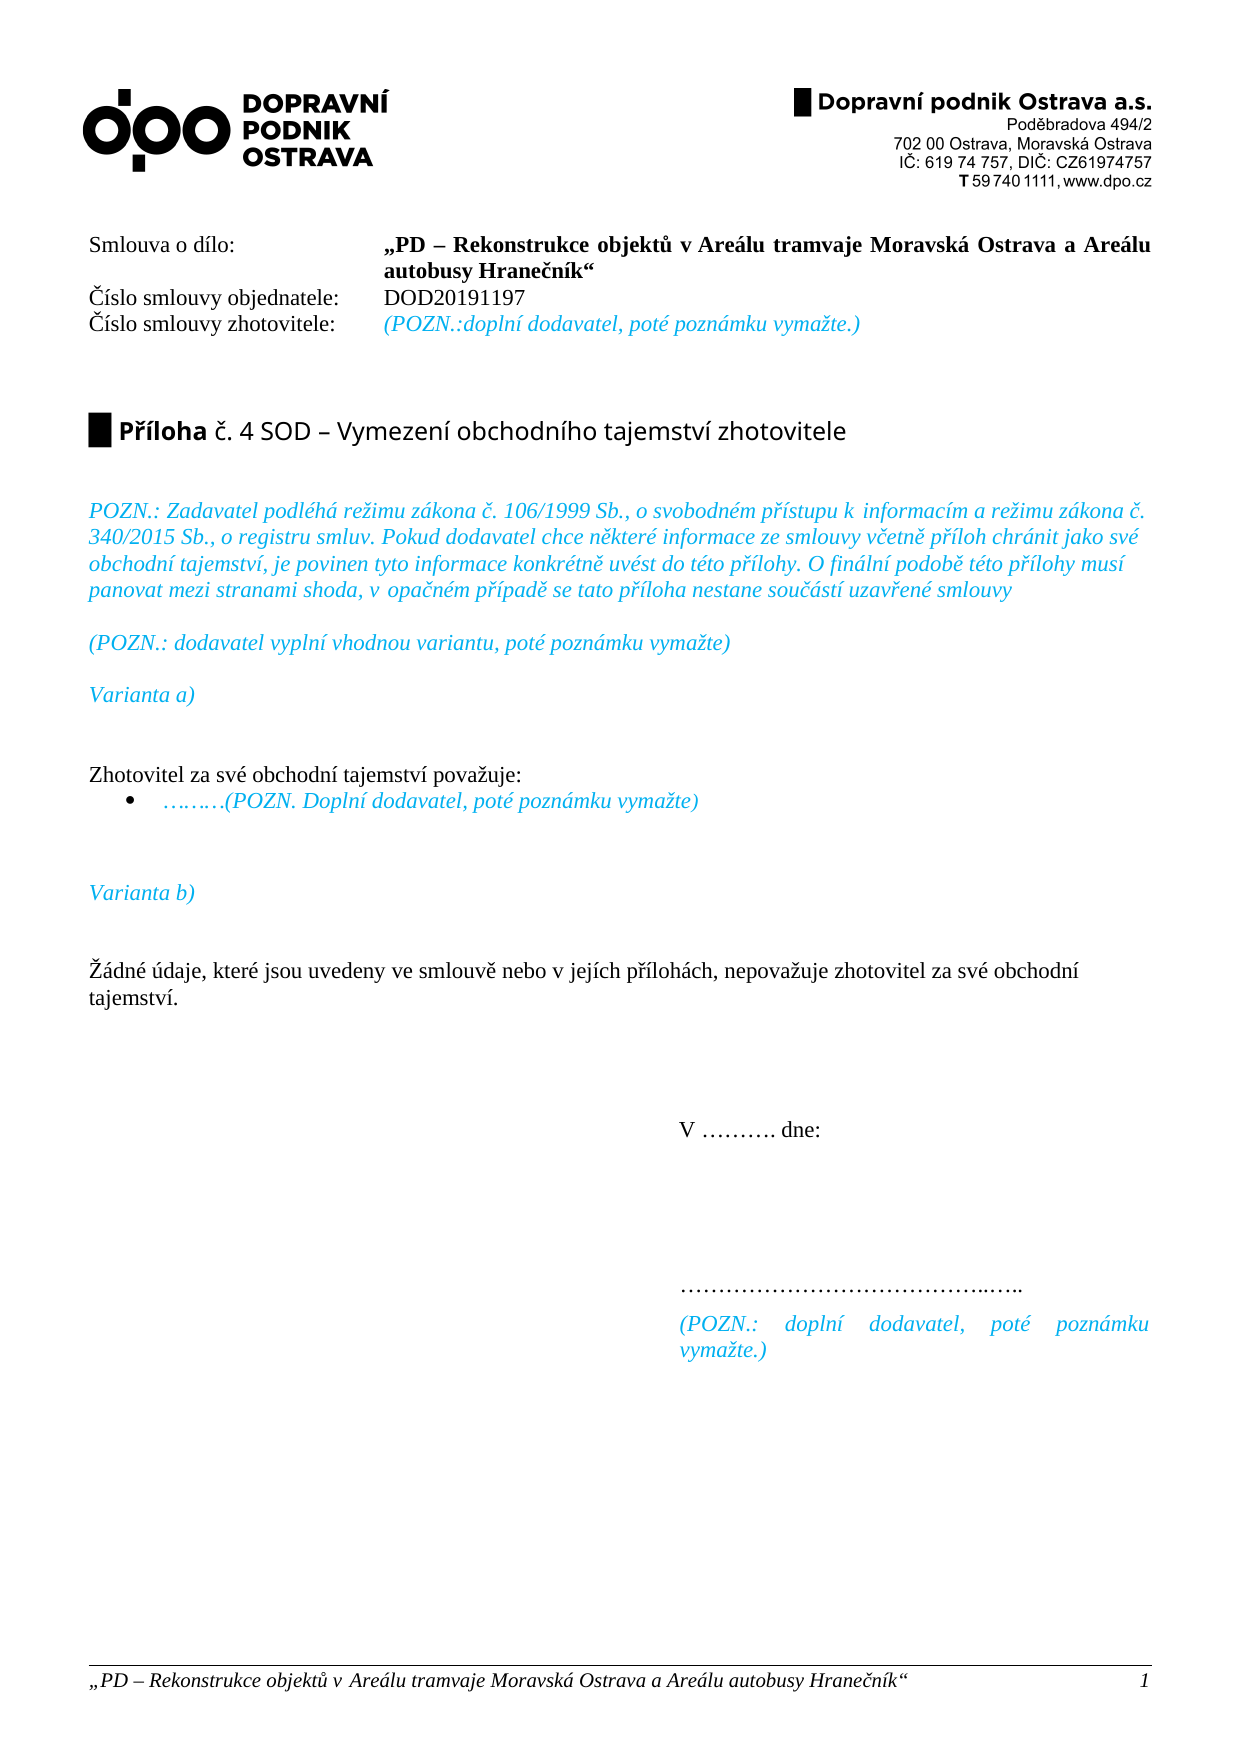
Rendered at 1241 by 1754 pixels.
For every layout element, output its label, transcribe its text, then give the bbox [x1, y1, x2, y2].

text Varianta a) [89, 682, 1152, 708]
list ………(POZN. Doplní dodavatel, poté poznámku vymažte) [126, 787, 1152, 813]
text POZN.: Zadavatel podléhá režimu zákona č. 106/1999 Sb., o svobodném přístupu k informacím a režimu zákona č. 340/2015 Sb., o registru smluv. Pokud dodavatel chce některé informace ze smlouvy včetně příloh chránit jako své obchodní tajemství, je povinen tyto informace konkrétně uvést do této přílohy. O finální podobě této přílohy musí panovat mezi stranami shoda, v opačném případě se tato příloha nestane součástí uzavřené smlouvy [89, 497, 1152, 602]
text Žádné údaje, které jsou uvedeny ve smlouvě nebo v jejích přílohách, nepovažuje zhotovitel za své obchodní tajemství. [89, 958, 1152, 1010]
text Zhotovitel za své obchodní tajemství považuje: [89, 761, 1152, 787]
text V ………. dne: [89, 1116, 1152, 1142]
text (POZN.: dodavatel vyplní vhodnou variantu, poté poznámku vymažte) [89, 629, 1152, 655]
picture [122, 535, 128, 544]
picture [794, 88, 1152, 190]
text …………………………………..….. [89, 1271, 1152, 1297]
picture [536, 508, 542, 518]
picture [82, 89, 390, 172]
text Číslo smlouvy objednatele: DOD20191197 [89, 284, 1152, 310]
text (POZN.: doplní dodavatel, poté poznámku vymažte.) [89, 1310, 1152, 1363]
subtitle Příloha č. 4 SOD – Vymezení obchodního tajemství zhotovitele [89, 411, 1152, 447]
text Číslo smlouvy zhotovitele: (POZN.:doplní dodavatel, poté poznámku vymažte.) [89, 310, 1152, 336]
text Varianta b) [89, 878, 1152, 905]
text Smlouva o dílo: „PD – Rekonstrukce objektů v Areálu tramvaje Moravská Ostrava a Areálu autobusy Hranečník“ [89, 231, 1152, 284]
